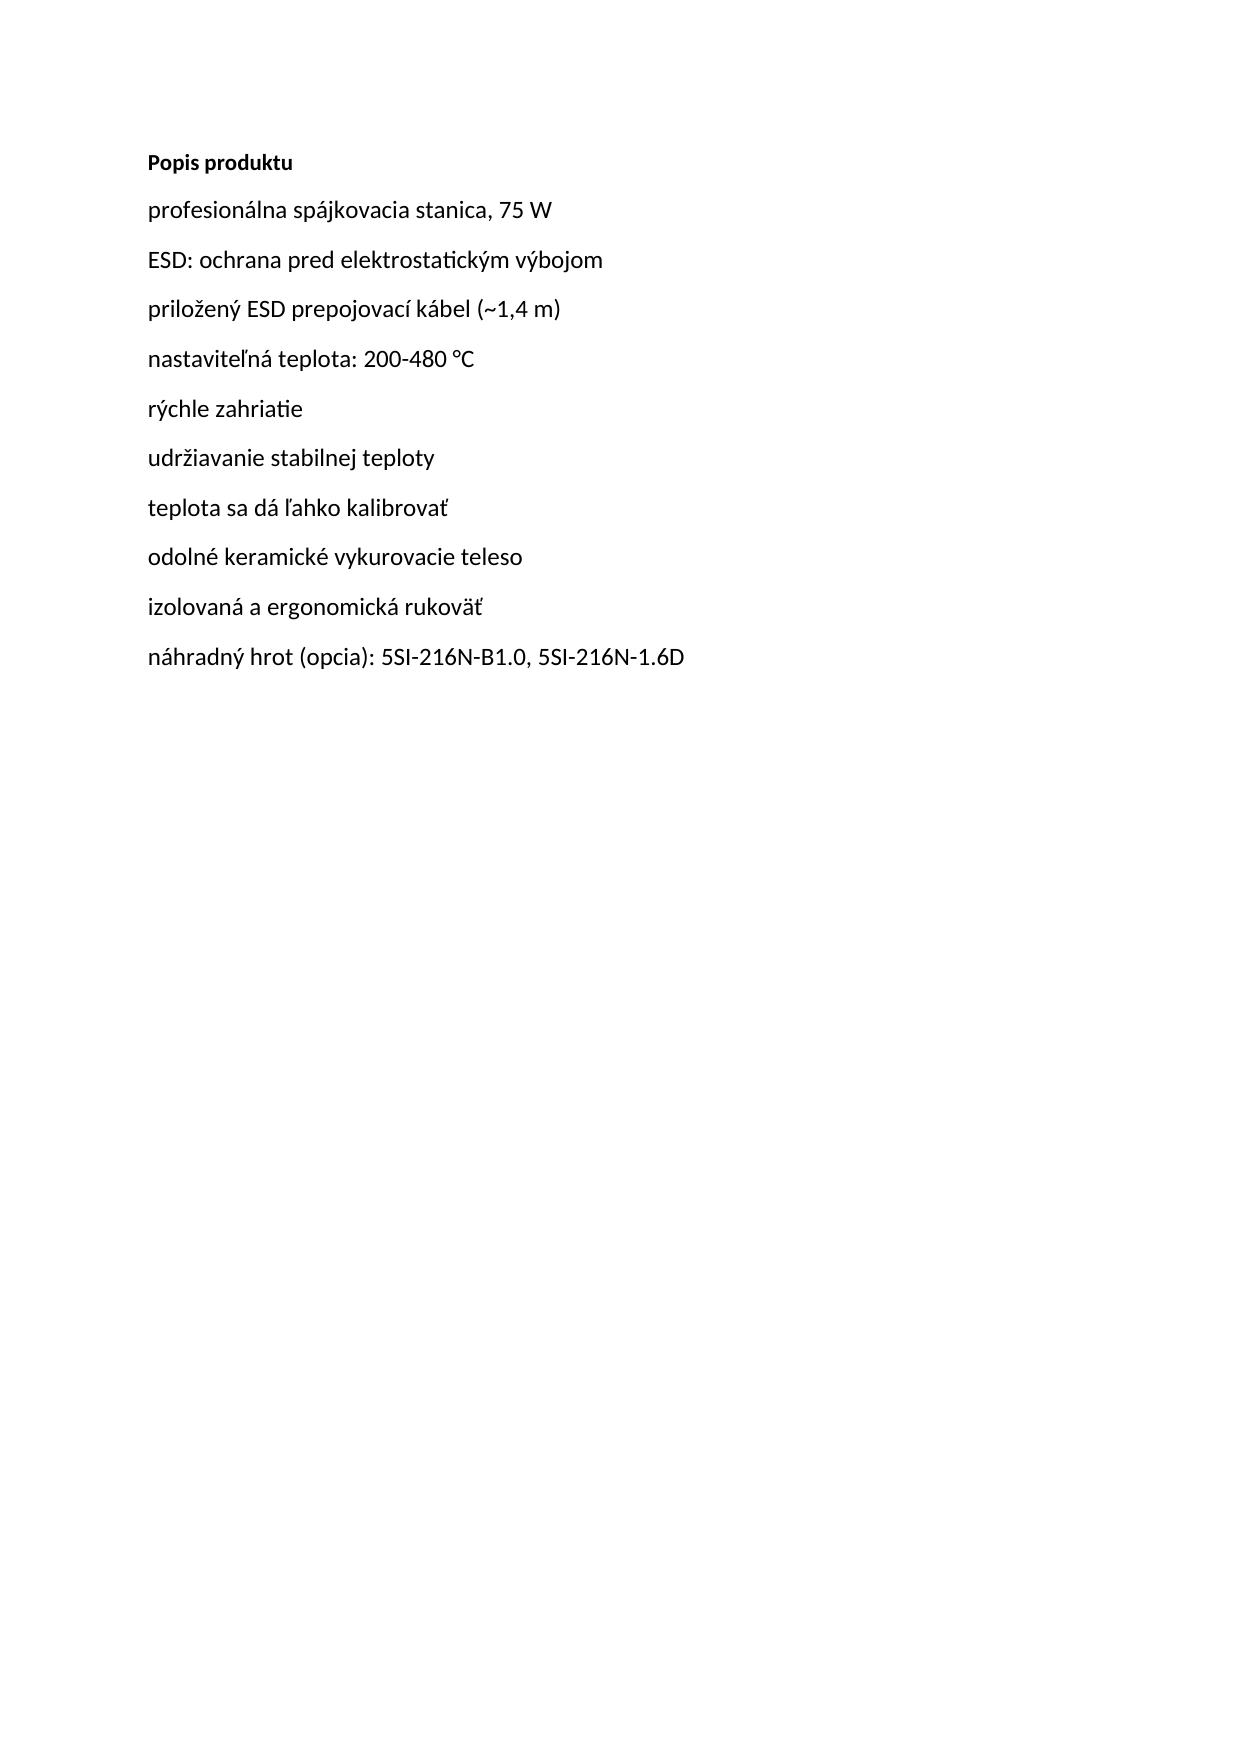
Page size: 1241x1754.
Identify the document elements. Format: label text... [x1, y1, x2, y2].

text náhradný hrot (opcia): 5SI-216N-B1.0, 5SI-216N-1.6D [148, 641, 1093, 671]
text udržiavanie stabilnej teploty [148, 442, 1093, 473]
text profesionálna spájkovacia stanica, 75 W [148, 194, 1093, 225]
text Popis produktu [148, 148, 1093, 176]
text odolné keramické vykurovacie teleso [148, 542, 1093, 572]
text nastaviteľná teplota: 200-480 °C [148, 343, 1093, 374]
text izolovaná a ergonomická rukoväť [148, 591, 1093, 622]
text rýchle zahriatie [148, 393, 1093, 423]
text priložený ESD prepojovací kábel (~1,4 m) [148, 294, 1093, 324]
text teplota sa dá ľahko kalibrovať [148, 492, 1093, 522]
text ESD: ochrana pred elektrostatickým výbojom [148, 244, 1093, 274]
